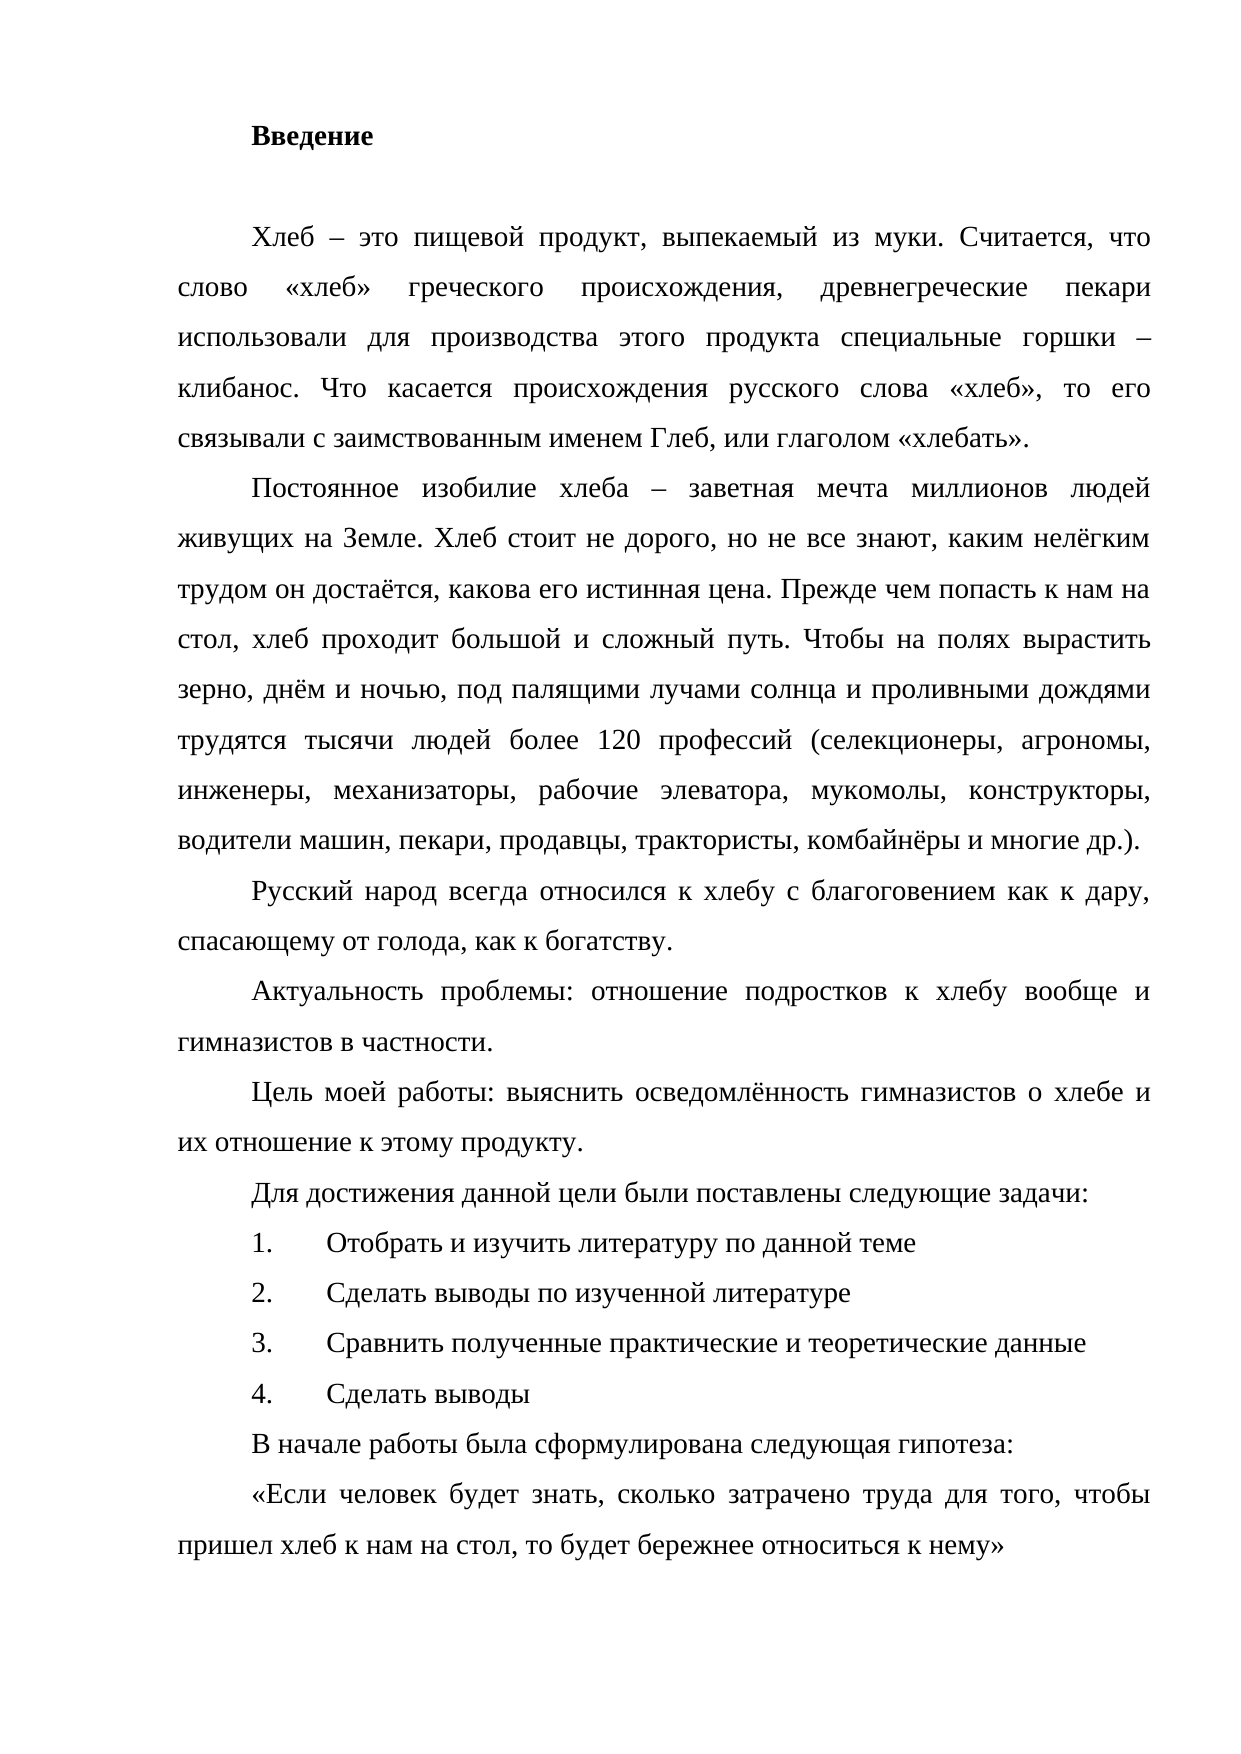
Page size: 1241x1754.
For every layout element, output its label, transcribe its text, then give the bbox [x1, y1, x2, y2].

text Хлеб – это пищевой продукт, выпекаемый из муки. Считается, что слово «хлеб» греческого происхождения, древнегреческие пекари использовали для производства этого продукта специальные горшки – клибанос. Что касается происхождения русского слова «хлеб», то его связывали с заимствованным именем Глеб, или глаголом «хлебать». [177, 219, 1152, 453]
text В начале работы была сформулирована следующая гипотеза: [177, 1426, 1152, 1460]
list Сделать выводы [177, 1376, 1152, 1409]
text Введение [177, 118, 1152, 152]
text «Если человек будет знать, сколько затрачено труда для того, чтобы пришел хлеб к нам на стол, то будет бережнее относиться к нему» [177, 1477, 1152, 1560]
text Постоянное изобилие хлеба – заветная мечта миллионов людей живущих на Земле. Хлеб стоит не дорого, но не все знают, каким нелёгким трудом он достаётся, какова его истинная цена. Прежде чем попасть к нам на стол, хлеб проходит большой и сложный путь. Чтобы на полях вырастить зерно, днём и ночью, под палящими лучами солнца и проливными дождями трудятся тысячи людей более 120 профессий (селекционеры, агрономы, инженеры, механизаторы, рабочие элеватора, мукомолы, конструкторы, водители машин, пекари, продавцы, трактористы, комбайнёры и многие др.). [177, 470, 1152, 856]
list Отобрать и изучить литературу по данной теме [177, 1225, 1152, 1258]
text Актуальность проблемы: отношение подростков к хлебу вообще и гимназистов в частности. [177, 973, 1152, 1057]
list Сравнить полученные практические и теоретические данные [177, 1326, 1152, 1359]
text Для достижения данной цели были поставлены следующие задачи: [177, 1175, 1152, 1208]
list Сделать выводы по изученной литературе [177, 1275, 1152, 1309]
text Русский народ всегда относился к хлебу с благоговением как к дару, спасающему от голода, как к богатству. [177, 873, 1152, 957]
text Цель моей работы: выяснить осведомлённость гимназистов о хлебе и их отношение к этому продукту. [177, 1074, 1152, 1158]
